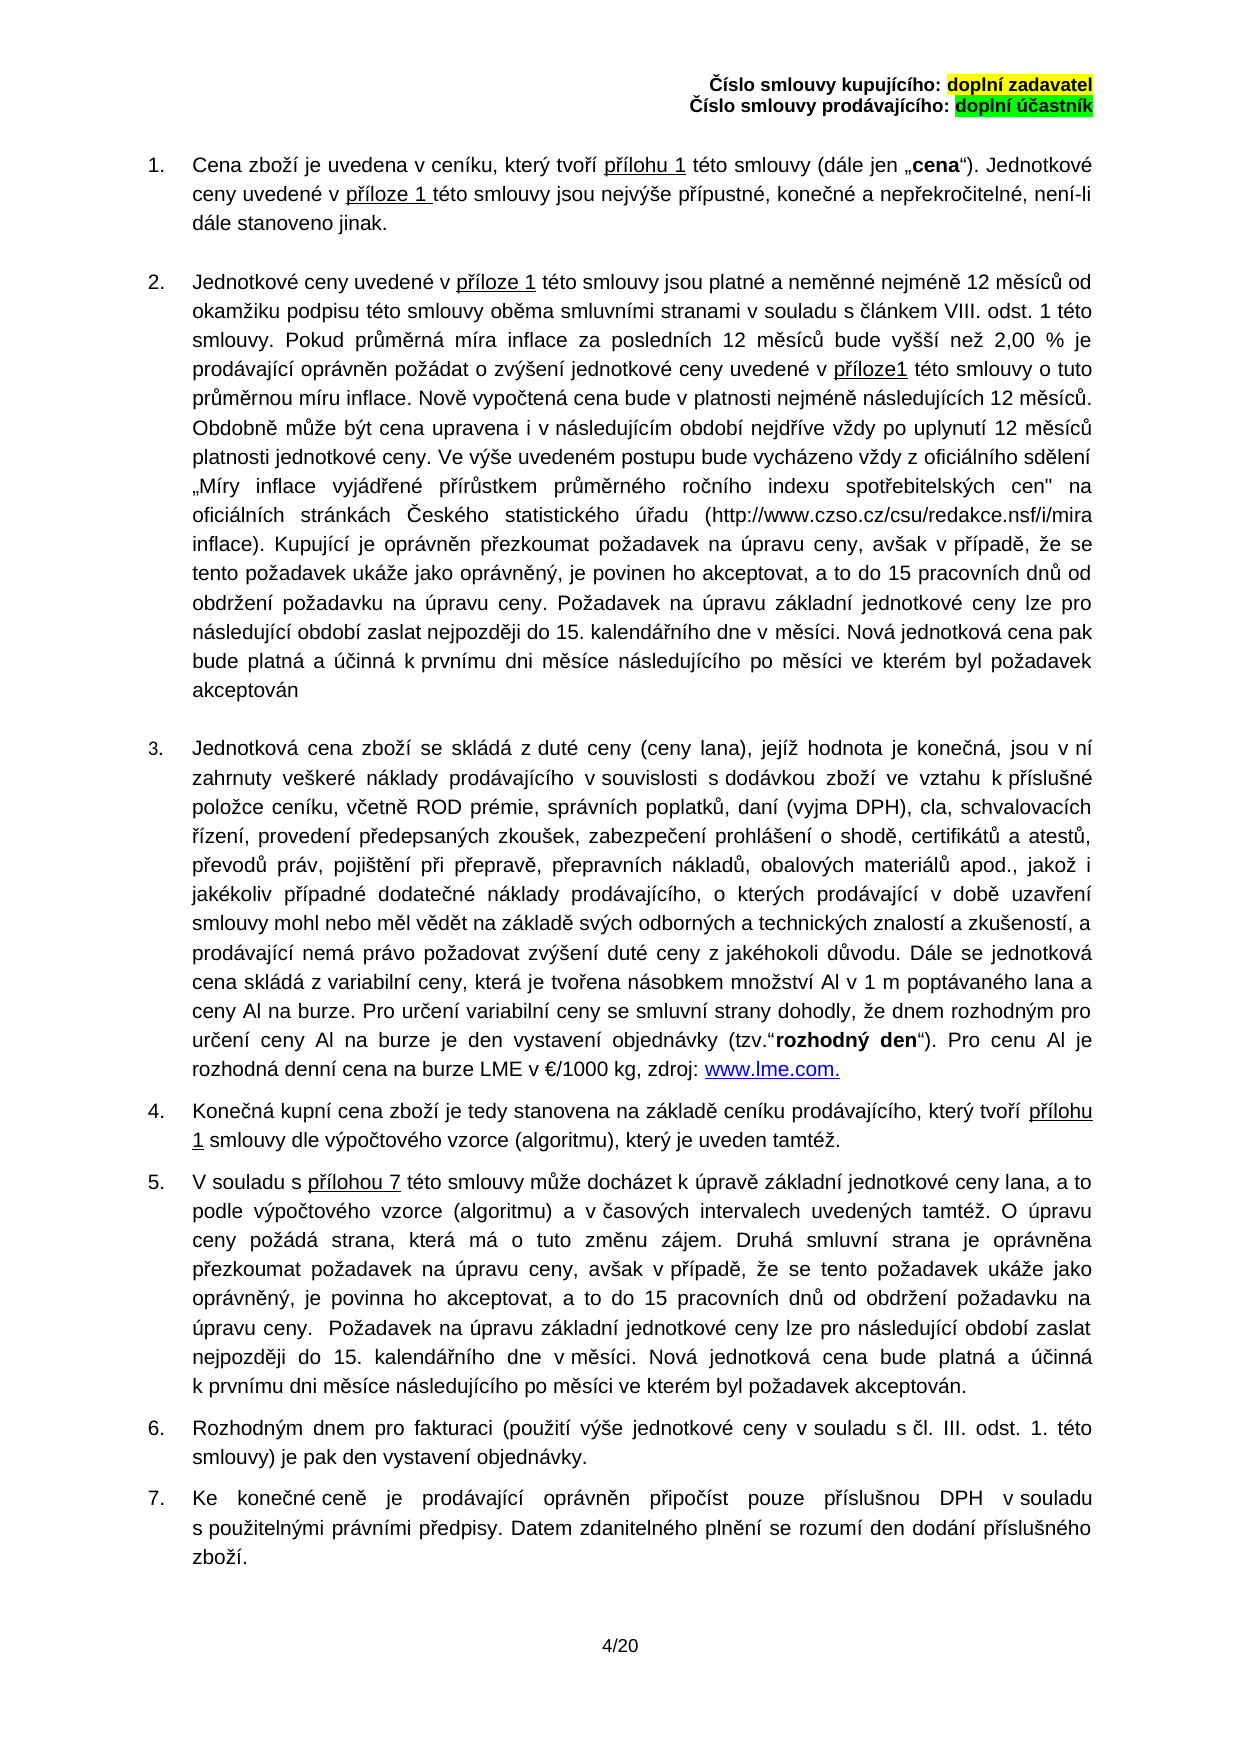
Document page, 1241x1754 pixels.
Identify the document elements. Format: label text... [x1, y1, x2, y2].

list Jednotková cena zboží se skládá z duté ceny (ceny lana), jejíž hodnota je konečná, jsou v ní zahrnuty veškeré náklady prodávajícího v souvislosti s dodávkou zboží ve vztahu k příslušné položce ceníku, včetně ROD prémie, správních poplatků, daní (vyjma DPH), cla, schvalovacích řízení, provedení předepsaných zkoušek, zabezpečení prohlášení o shodě, certifikátů a atestů, převodů práv, pojištění při přepravě, přepravních nákladů, obalových materiálů apod., jakož i jakékoliv případné dodatečné náklady prodávajícího, o kterých prodávající v době uzavření smlouvy mohl nebo měl vědět na základě svých odborných a technických znalostí a zkušeností, a prodávající nemá právo požadovat zvýšení duté ceny z jakéhokoli důvodu. Dále se jednotková cena skládá z variabilní ceny, která je tvořena násobkem množství Al v 1 m poptávaného lana a ceny Al na burze. Pro určení variabilní ceny se smluvní strany dohodly, že dnem rozhodným pro určení ceny Al na burze je den vystavení objednávky (tzv.“rozhodný den“). Pro cenu Al je rozhodná denní cena na burze LME v €/1000 kg, zdroj: www.lme.com. [148, 731, 1093, 1081]
list Jednotkové ceny uvedené v příloze 1 této smlouvy jsou platné a neměnné nejméně 12 měsíců od okamžiku podpisu této smlouvy oběma smluvními stranami v souladu s článkem VIII. odst. 1 této smlouvy. Pokud průměrná míra inflace za posledních 12 měsíců bude vyšší než 2,00 % je prodávající oprávněn požádat o zvýšení jednotkové ceny uvedené v příloze1 této smlouvy o tuto průměrnou míru inflace. Nově vypočtená cena bude v platnosti nejméně následujících 12 měsíců. Obdobně může být cena upravena i v následujícím období nejdříve vždy po uplynutí 12 měsíců platnosti jednotkové ceny. Ve výše uvedeném postupu bude vycházeno vždy z oficiálního sdělení „Míry inflace vyjádřené přírůstkem průměrného ročního indexu spotřebitelských cen" na oficiálních stránkách Českého statistického úřadu (http://www.czso.cz/csu/redakce.nsf/i/mira inflace). Kupující je oprávněn přezkoumat požadavek na úpravu ceny, avšak v případě, že se tento požadavek ukáže jako oprávněný, je povinen ho akceptovat, a to do 15 pracovních dnů od obdržení požadavku na úpravu ceny. Požadavek na úpravu základní jednotkové ceny lze pro následující období zaslat nejpozději do 15. kalendářního dne v měsíci. Nová jednotková cena pak bude platná a účinná k prvnímu dni měsíce následujícího po měsíci ve kterém byl požadavek akceptován [148, 264, 1093, 702]
list Konečná kupní cena zboží je tedy stanovena na základě ceníku prodávajícího, který tvoří přílohu 1 smlouvy dle výpočtového vzorce (algoritmu), který je uveden tamtéž. [148, 1093, 1093, 1152]
list V souladu s přílohou 7 této smlouvy může docházet k úpravě základní jednotkové ceny lana, a to podle výpočtového vzorce (algoritmu) a v časových intervalech uvedených tamtéž. O úpravu ceny požádá strana, která má o tuto změnu zájem. Druhá smluvní strana je oprávněna přezkoumat požadavek na úpravu ceny, avšak v případě, že se tento požadavek ukáže jako oprávněný, je povinna ho akceptovat, a to do 15 pracovních dnů od obdržení požadavku na úpravu ceny. Požadavek na úpravu základní jednotkové ceny lze pro následující období zaslat nejpozději do 15. kalendářního dne v měsíci. Nová jednotková cena bude platná a účinná k prvnímu dni měsíce následujícího po měsíci ve kterém byl požadavek akceptován. [148, 1164, 1093, 1398]
list Ke konečné ceně je prodávající oprávněn připočíst pouze příslušnou DPH v souladu s použitelnými právními předpisy. Datem zdanitelného plnění se rozumí den dodání příslušného zboží. [148, 1481, 1093, 1568]
list Rozhodným dnem pro fakturaci (použití výše jednotkové ceny v souladu s čl. III. odst. 1. této smlouvy) je pak den vystavení objednávky. [148, 1410, 1093, 1468]
list Cena zboží je uvedena v ceníku, který tvoří přílohu 1 této smlouvy (dále jen „cena“). Jednotkové ceny uvedené v příloze 1 této smlouvy jsou nejvýše přípustné, konečné a nepřekročitelné, není-li dále stanoveno jinak. [148, 148, 1093, 235]
